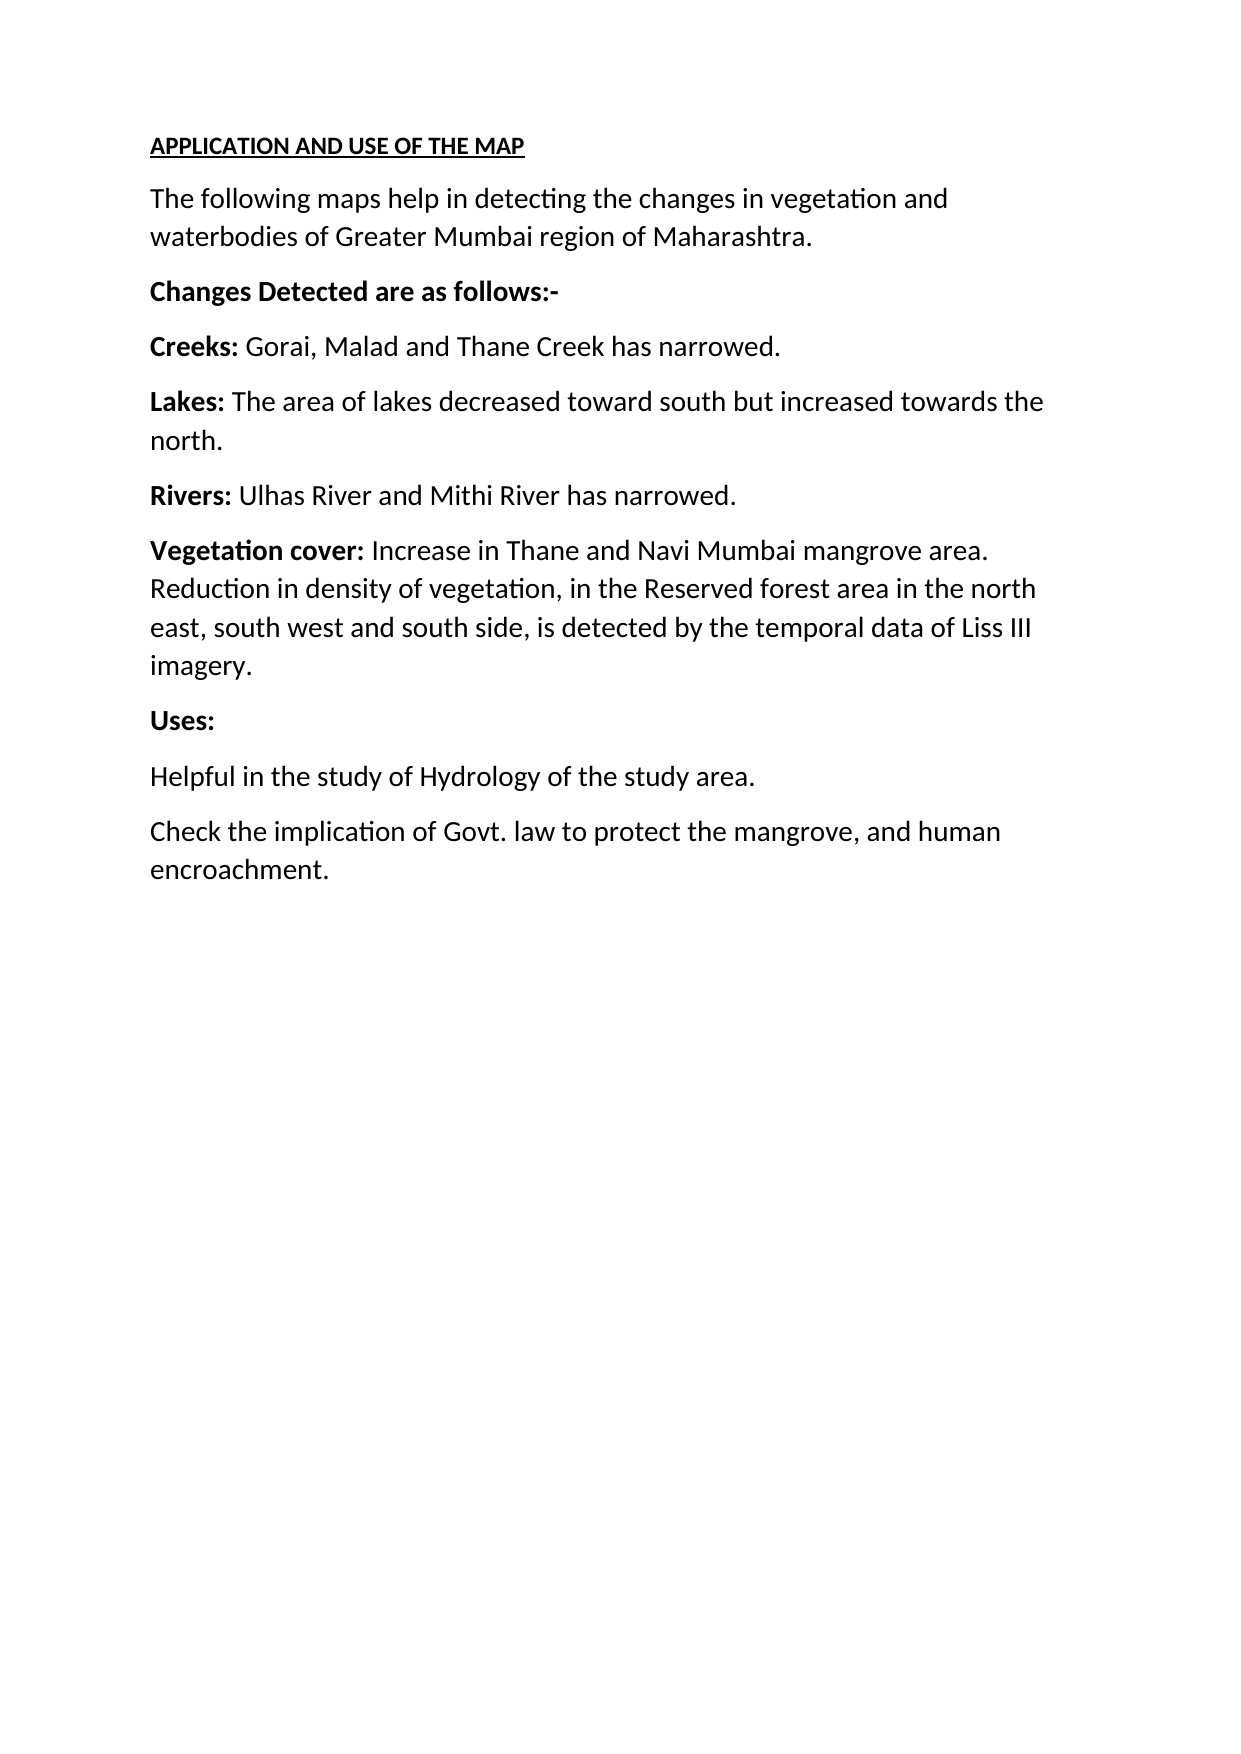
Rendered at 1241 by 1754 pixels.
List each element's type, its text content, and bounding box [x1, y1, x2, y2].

text Helpful in the study of Hydrology of the study area. [150, 758, 1090, 793]
text Check the implication of Govt. law to protect the mangrove, and human encroachment. [150, 813, 1090, 887]
text Changes Detected are as follows:- [150, 273, 1090, 309]
text APPLICATION AND USE OF THE MAP [150, 130, 1090, 161]
text The following maps help in detecting the changes in vegetation and waterbodies of Greater Mumbai region of Maharashtra. [150, 180, 1090, 254]
text Uses: [150, 702, 1090, 738]
text Vegetation cover: Increase in Thane and Navi Mumbai mangrove area. Reduction in density of vegetation, in the Reserved forest area in the north east, south west and south side, is detected by the temporal data of Liss III imagery. [150, 532, 1090, 683]
text Creeks: Gorai, Malad and Thane Creek has narrowed. [150, 328, 1090, 364]
text Rivers: Ulhas River and Mithi River has narrowed. [150, 477, 1090, 513]
text Lakes: The area of lakes decreased toward south but increased towards the north. [150, 383, 1090, 457]
